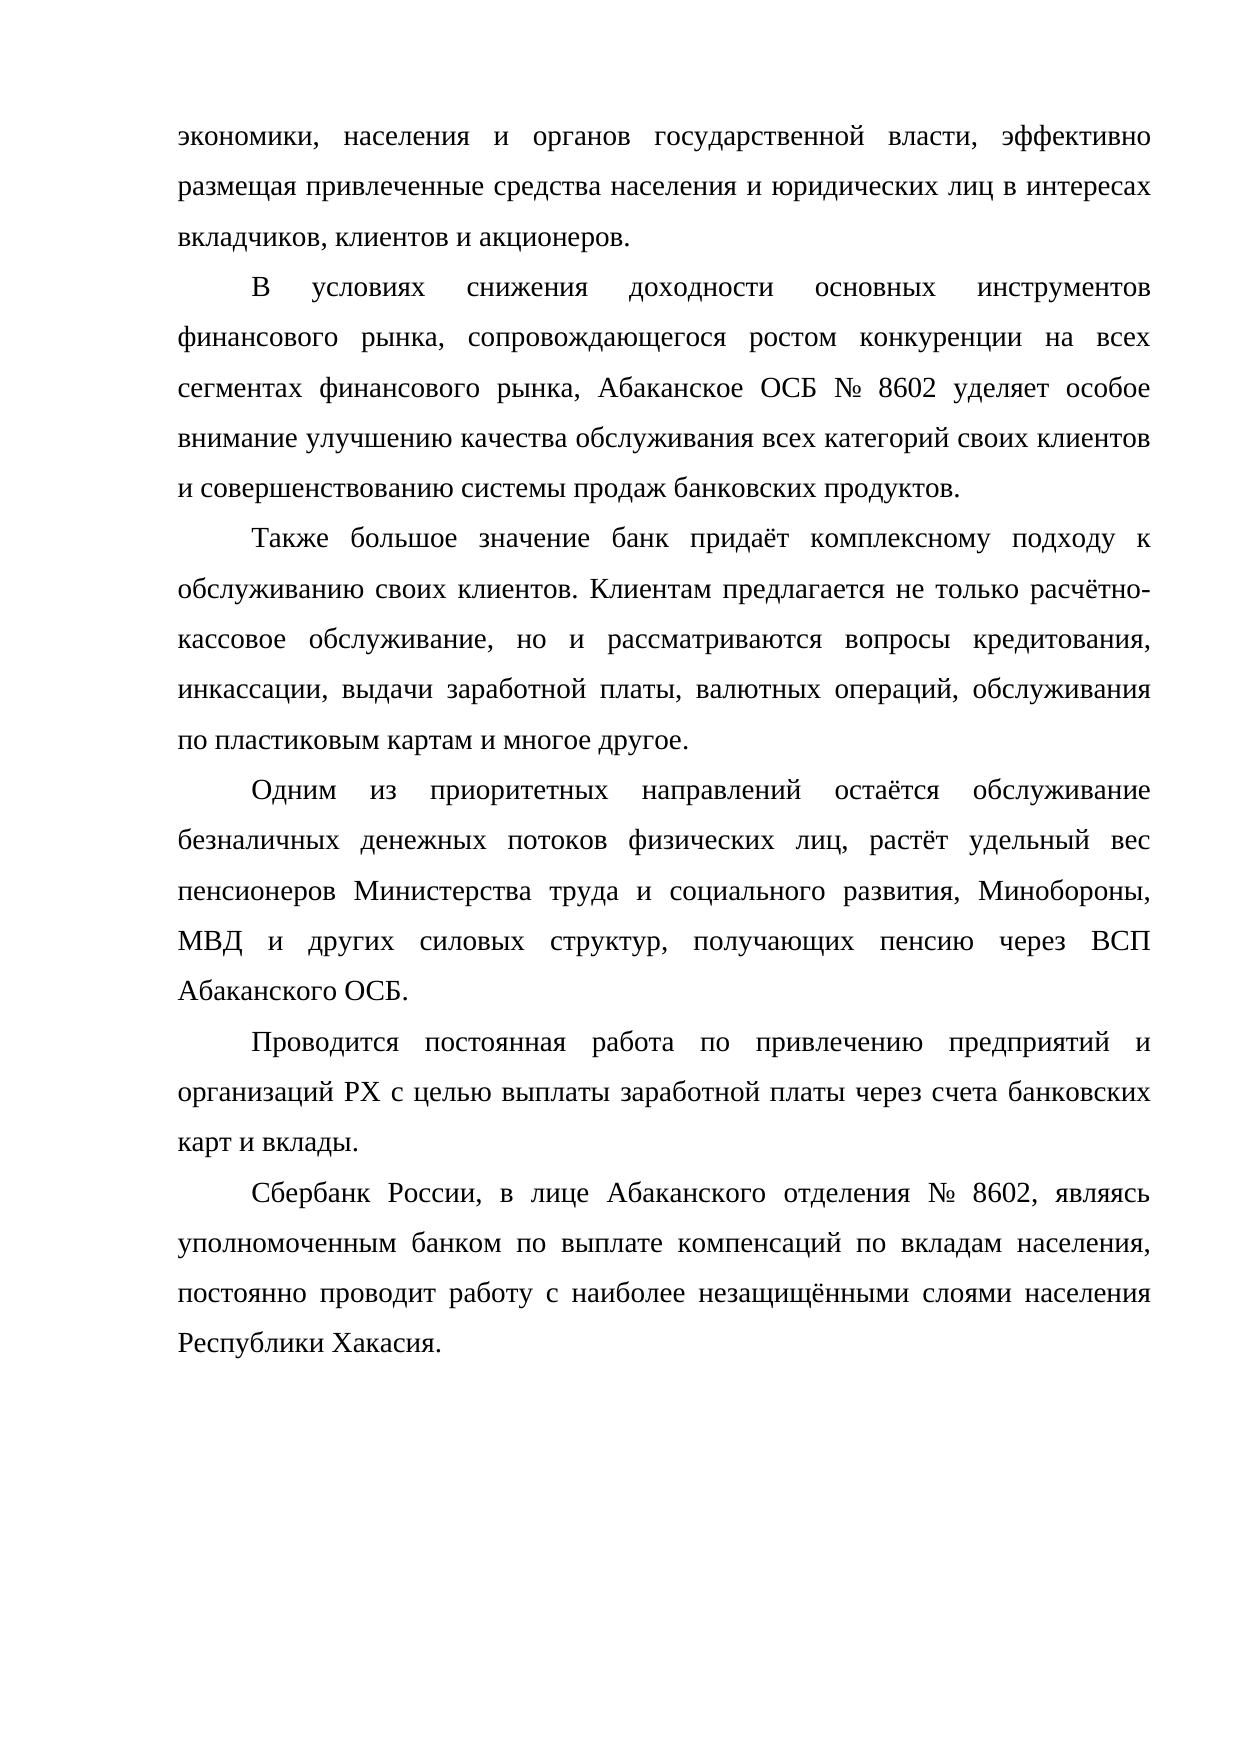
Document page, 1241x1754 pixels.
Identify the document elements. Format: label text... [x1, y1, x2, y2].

text Сбербанк России, в лице Абаканского отделения № 8602, являясь уполномоченным банком по выплате компенсаций по вкладам населения, постоянно проводит работу с наиболее незащищёнными слоями населения Республики Хакасия. [177, 1175, 1152, 1359]
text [177, 118, 1152, 252]
text Также большое значение банк придаёт комплексному подходу к обслуживанию своих клиентов. Клиентам предлагается не только расчётно-кассовое обслуживание, но и рассматриваются вопросы кредитования, инкассации, выдачи заработной платы, валютных операций, обслуживания по пластиковым картам и многое другое. [177, 521, 1152, 755]
text В условиях снижения доходности основных инструментов финансового рынка, сопровождающегося ростом конкуренции на всех сегментах финансового рынка, Абаканское ОСБ № 8602 уделяет особое внимание улучшению качества обслуживания всех категорий своих клиентов и совершенствованию системы продаж банковских продуктов. [177, 269, 1152, 504]
text Проводится постоянная работа по привлечению предприятий и организаций РХ с целью выплаты заработной платы через счета банковских карт и вклады. [177, 1024, 1152, 1158]
text Одним из приоритетных направлений остаётся обслуживание безналичных денежных потоков физических лиц, растёт удельный вес пенсионеров Министерства труда и социального развития, Минобороны, МВД и других силовых структур, получающих пенсию через ВСП Абаканского ОСБ. [177, 772, 1152, 1007]
